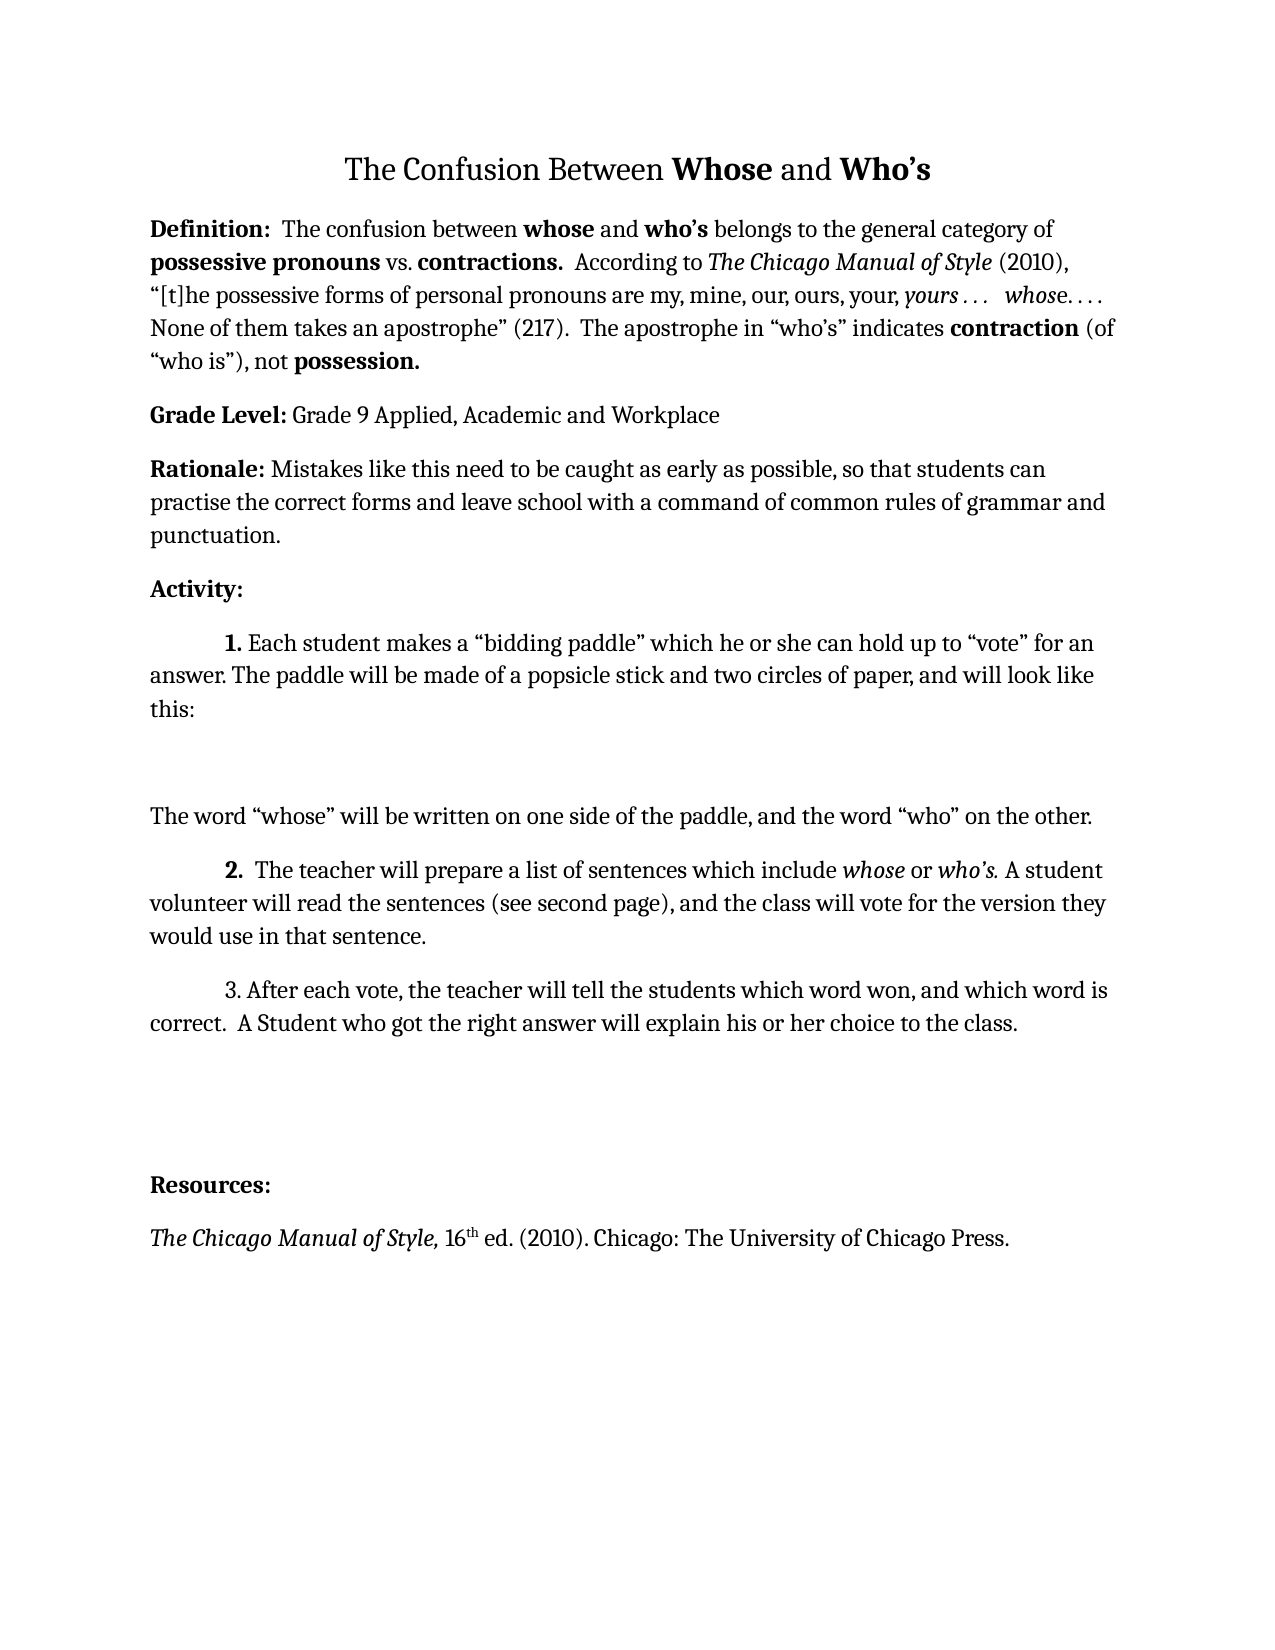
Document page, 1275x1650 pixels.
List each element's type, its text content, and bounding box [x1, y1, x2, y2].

text Grade Level: Grade 9 Applied, Academic and Workplace [150, 401, 1125, 429]
text Definition: The confusion between whose and who’s belongs to the general category of possessive pronouns vs. contractions. According to The Chicago Manual of Style (2010), “[t]he possessive forms of personal pronouns are my, mine, our, ours, your, yours . . . whose. . . . None of them takes an apostrophe” (217). The apostrophe in “who’s” indicates contraction (of “who is”), not possession. [150, 215, 1125, 376]
text 2. The teacher will prepare a list of sentences which include whose or who’s. A student volunteer will read the sentences (see second page), and the class will vote for the version they would use in that sentence. [150, 856, 1125, 951]
text 3. After each vote, the teacher will tell the students which word won, and which word is correct. A Student who got the right answer will explain his or her choice to the class. [150, 976, 1125, 1038]
text The Chicago Manual of Style, 16th ed. (2010). Chicago: The University of Chicago Press. [150, 1224, 1125, 1253]
text Rationale: Mistakes like this need to be caught as early as possible, so that students can practise the correct forms and leave school with a command of common rules of grammar and punctuation. [150, 455, 1125, 549]
text The Confusion Between Whose and Who’s [150, 150, 1125, 188]
text 1. Each student makes a “bidding paddle” which he or she can hold up to “vote” for an answer. The paddle will be made of a popsicle stick and two circles of paper, and will look like this: [150, 628, 1125, 723]
text The word “whose” will be written on one side of the paddle, and the word “who” on the other. [150, 802, 1125, 831]
text Activity: [150, 574, 1125, 603]
text Resources: [150, 1171, 1125, 1199]
